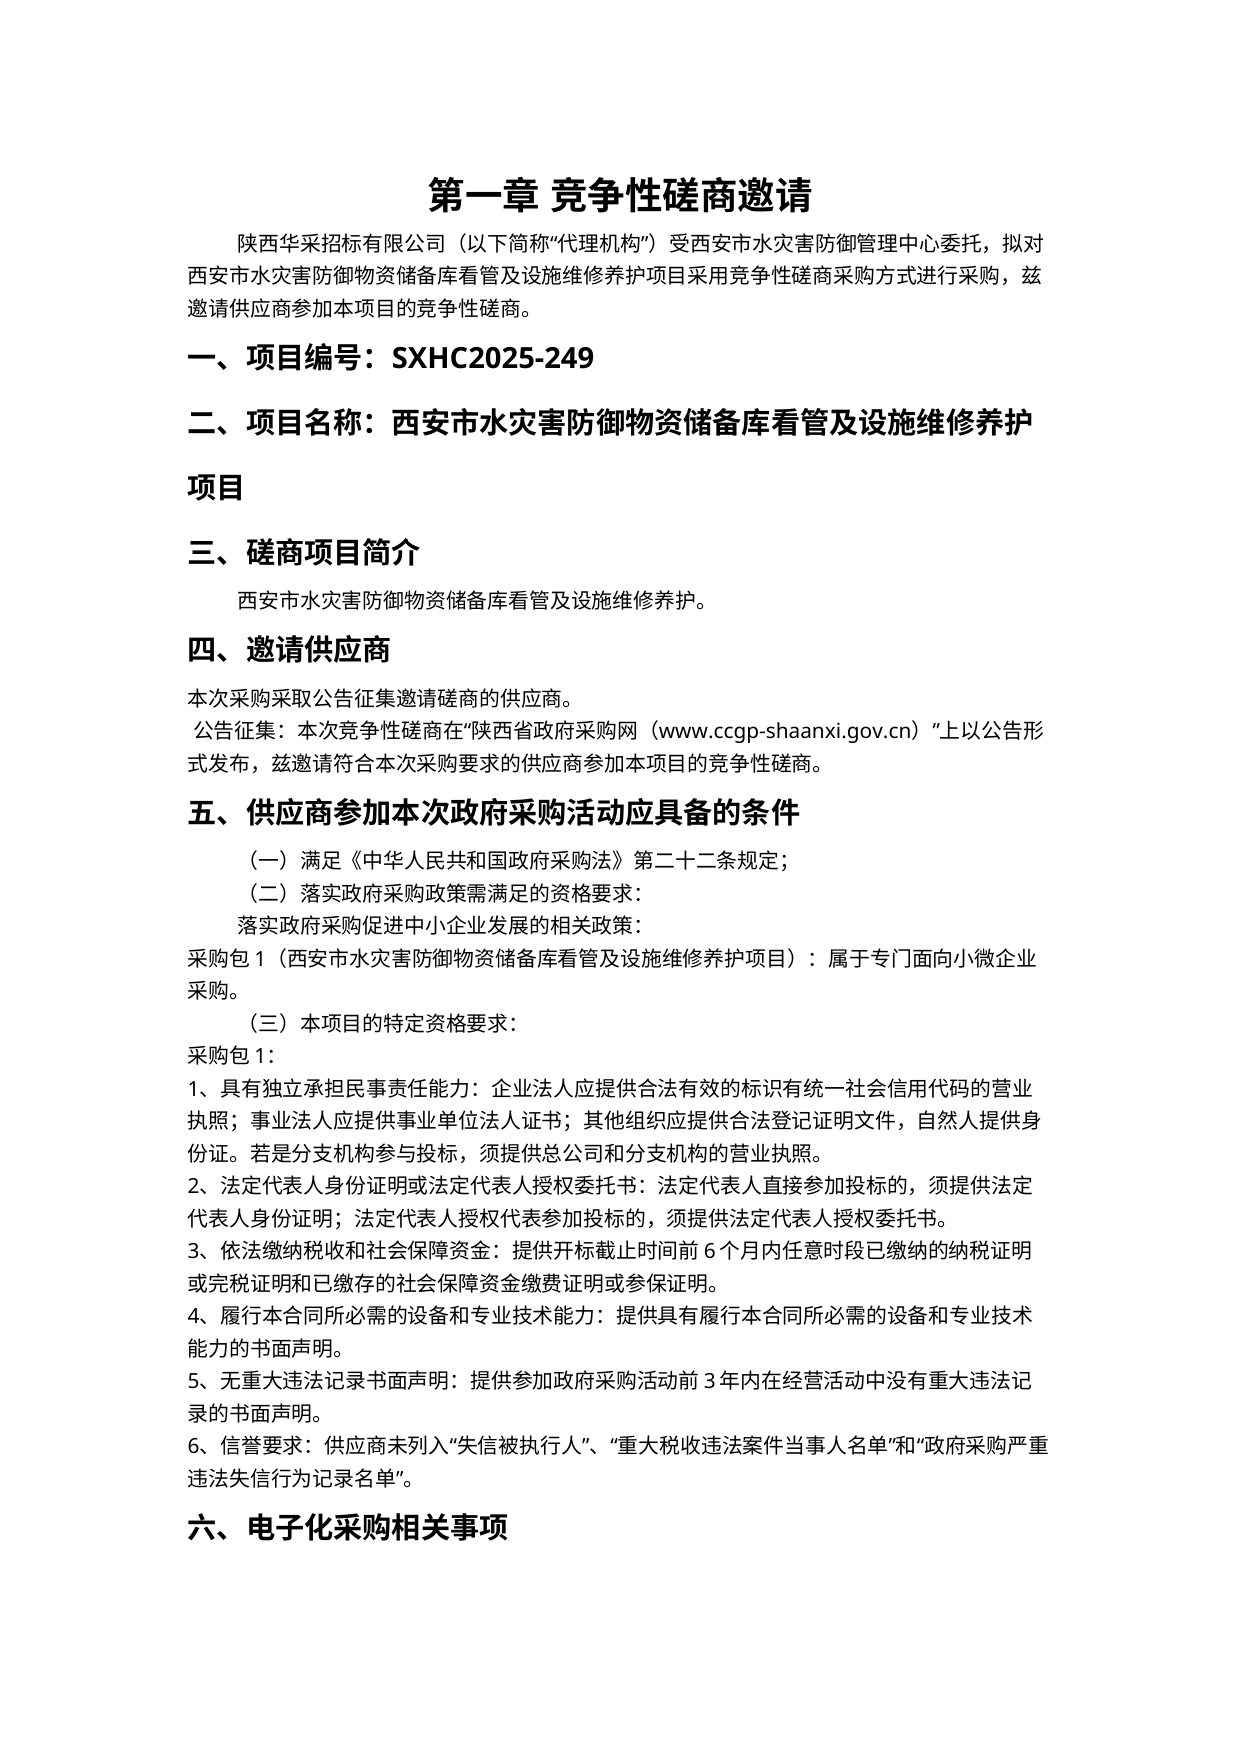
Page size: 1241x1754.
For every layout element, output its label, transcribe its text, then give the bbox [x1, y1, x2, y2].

text 6、信誉要求：供应商未列入“失信被执行人”、“重大税收违法案件当事人名单”和“政府采购严重违法失信行为记录名单”。 [187, 1429, 1053, 1494]
text 1、具有独立承担民事责任能力：企业法人应提供合法有效的标识有统一社会信用代码的营业执照；事业法人应提供事业单位法人证书；其他组织应提供合法登记证明文件，自然人提供身份证。若是分支机构参与投标，须提供总公司和分支机构的营业执照。 [187, 1072, 1053, 1169]
text 采购包1： [187, 1039, 1053, 1072]
text （一）满足《中华人民共和国政府采购法》第二十二条规定； [187, 844, 1053, 877]
text 本次采购采取公告征集邀请磋商的供应商。 [187, 682, 1053, 714]
text 落实政府采购促进中小企业发展的相关政策： [187, 909, 1053, 942]
text 采购包1（西安市水灾害防御物资储备库看管及设施维修养护项目）：属于专门面向小微企业采购。 [187, 942, 1053, 1007]
text （三）本项目的特定资格要求： [187, 1007, 1053, 1039]
text 5、无重大违法记录书面声明：提供参加政府采购活动前3年内在经营活动中没有重大违法记录的书面声明。 [187, 1364, 1053, 1429]
text 陕西华采招标有限公司（以下简称“代理机构”）受西安市水灾害防御管理中心委托，拟对西安市水灾害防御物资储备库看管及设施维修养护项目采用竞争性磋商采购方式进行采购，兹邀请供应商参加本项目的竞争性磋商。 [187, 227, 1053, 324]
text 3、依法缴纳税收和社会保障资金：提供开标截止时间前6个月内任意时段已缴纳的纳税证明或完税证明和已缴存的社会保障资金缴费证明或参保证明。 [187, 1234, 1053, 1299]
text 第一章 竞争性磋商邀请 [187, 162, 1053, 227]
text 公告征集：本次竞争性磋商在“陕西省政府采购网（www.ccgp-shaanxi.gov.cn）”上以公告形式发布，兹邀请符合本次采购要求的供应商参加本项目的竞争性磋商。 [187, 714, 1053, 779]
text 西安市水灾害防御物资储备库看管及设施维修养护。 [187, 584, 1053, 617]
text 2、法定代表人身份证明或法定代表人授权委托书：法定代表人直接参加投标的，须提供法定代表人身份证明；法定代表人授权代表参加投标的，须提供法定代表人授权委托书。 [187, 1169, 1053, 1234]
text （二）落实政府采购政策需满足的资格要求： [187, 877, 1053, 909]
text 四、邀请供应商 [187, 617, 1053, 682]
text 五、供应商参加本次政府采购活动应具备的条件 [187, 779, 1053, 844]
text 二、项目名称：西安市水灾害防御物资储备库看管及设施维修养护项目 [187, 389, 1053, 519]
text 三、磋商项目简介 [187, 519, 1053, 584]
text 六、电子化采购相关事项 [187, 1494, 1053, 1559]
text 4、履行本合同所必需的设备和专业技术能力：提供具有履行本合同所必需的设备和专业技术能力的书面声明。 [187, 1299, 1053, 1364]
text 一、项目编号：SXHC2025-249 [187, 324, 1053, 389]
